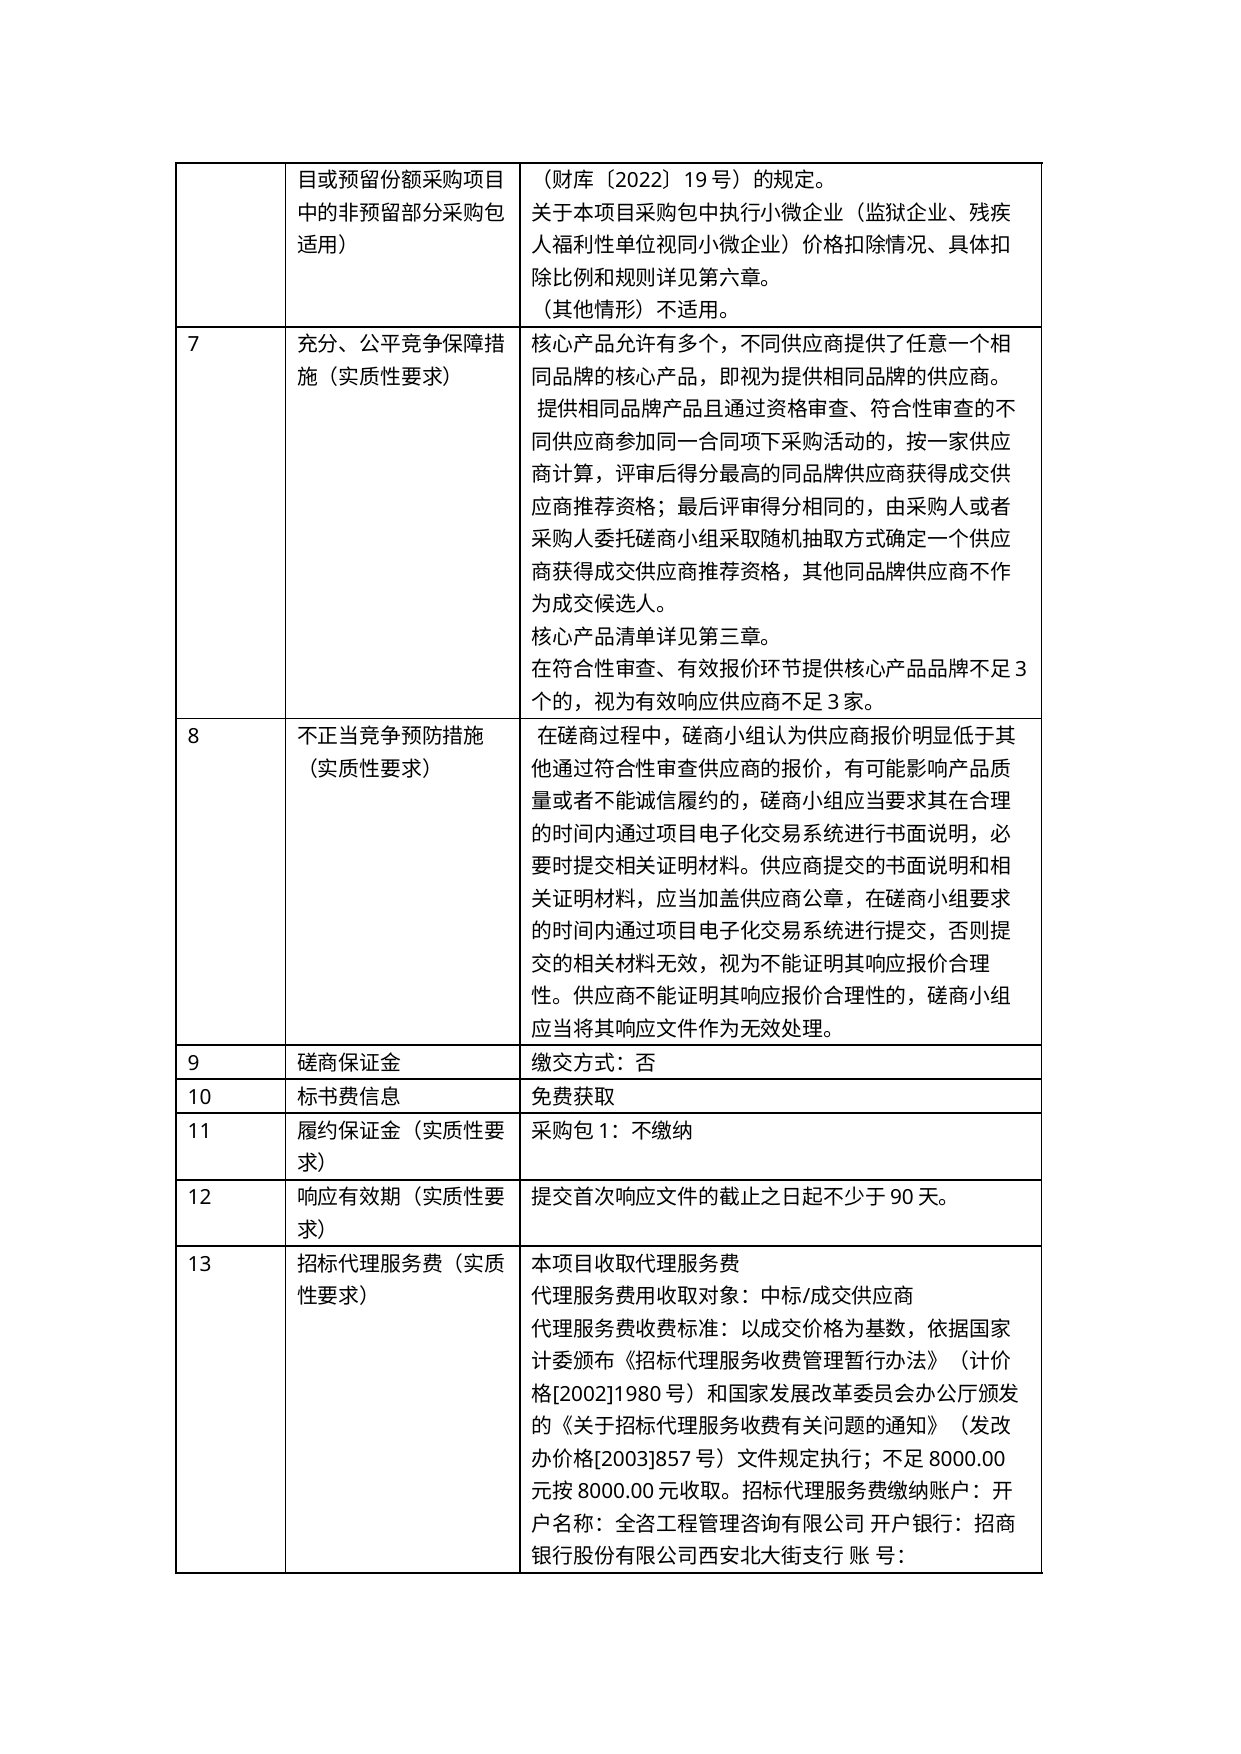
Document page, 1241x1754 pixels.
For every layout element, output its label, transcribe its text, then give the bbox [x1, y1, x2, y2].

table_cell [521, 164, 1041, 326]
table_cell 免费获取 [521, 1080, 1041, 1112]
table_cell 充分、公平竞争保障措施（实质性要求） [286, 328, 519, 718]
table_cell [286, 164, 519, 326]
table_cell 提交首次响应文件的截止之日起不少于90天。 [521, 1181, 1041, 1245]
table_cell 10 [177, 1080, 285, 1112]
table_cell 招标代理服务费（实质性要求） [286, 1247, 519, 1572]
table_cell 响应有效期（实质性要求） [286, 1181, 519, 1245]
table_cell 6 [177, 164, 285, 326]
table_cell 8 [177, 719, 285, 1044]
table_cell 标书费信息 [286, 1080, 519, 1112]
table_cell 履约保证金（实质性要求） [286, 1114, 519, 1179]
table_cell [521, 1247, 1041, 1572]
table_cell 13 [177, 1247, 285, 1572]
table_cell 在磋商过程中，磋商小组认为供应商报价明显低于其他通过符合性审查供应商的报价，有可能影响产品质量或者不能诚信履约的，磋商小组应当要求其在合理的时间内通过项目电子化交易系统进行书面说明，必要时提交相关证明材料。供应商提交的书面说明和相关证明材料，应当加盖供应商公章，在磋商小组要求的时间内通过项目电子化交易系统进行提交，否则提交的相关材料无效，视为不能证明其响应报价合理性。供应商不能证明其响应报价合理性的，磋商小组应当将其响应文件作为无效处理。 [521, 719, 1041, 1044]
table_cell 9 [177, 1046, 285, 1078]
table_cell 12 [177, 1181, 285, 1245]
table_cell 核心产品允许有多个，不同供应商提供了任意一个相同品牌的核心产品，即视为提供相同品牌的供应商。 提供相同品牌产品且通过资格审查、符合性审查的不同供应商参加同一合同项下采购活动的，按一家供应商计算，评审后得分最高的同品牌供应商获得成交供应商推荐资格；最后评审得分相同的，由采购人或者采购人委托磋商小组采取随机抽取方式确定一个供应商获得成交供应商推荐资格，其他同品牌供应商不作为成交候选人。 核心产品清单详见第三章。 在符合性审查、有效报价环节提供核心产品品牌不足3个的，视为有效响应供应商不足3家。 [521, 328, 1041, 718]
table_cell 11 [177, 1114, 285, 1179]
table_cell 磋商保证金 [286, 1046, 519, 1078]
table_cell 7 [177, 328, 285, 718]
table_cell 采购包1：不缴纳 [521, 1114, 1041, 1179]
table_cell 不正当竞争预防措施（实质性要求） [286, 719, 519, 1044]
table_cell 缴交方式：否 [521, 1046, 1041, 1078]
